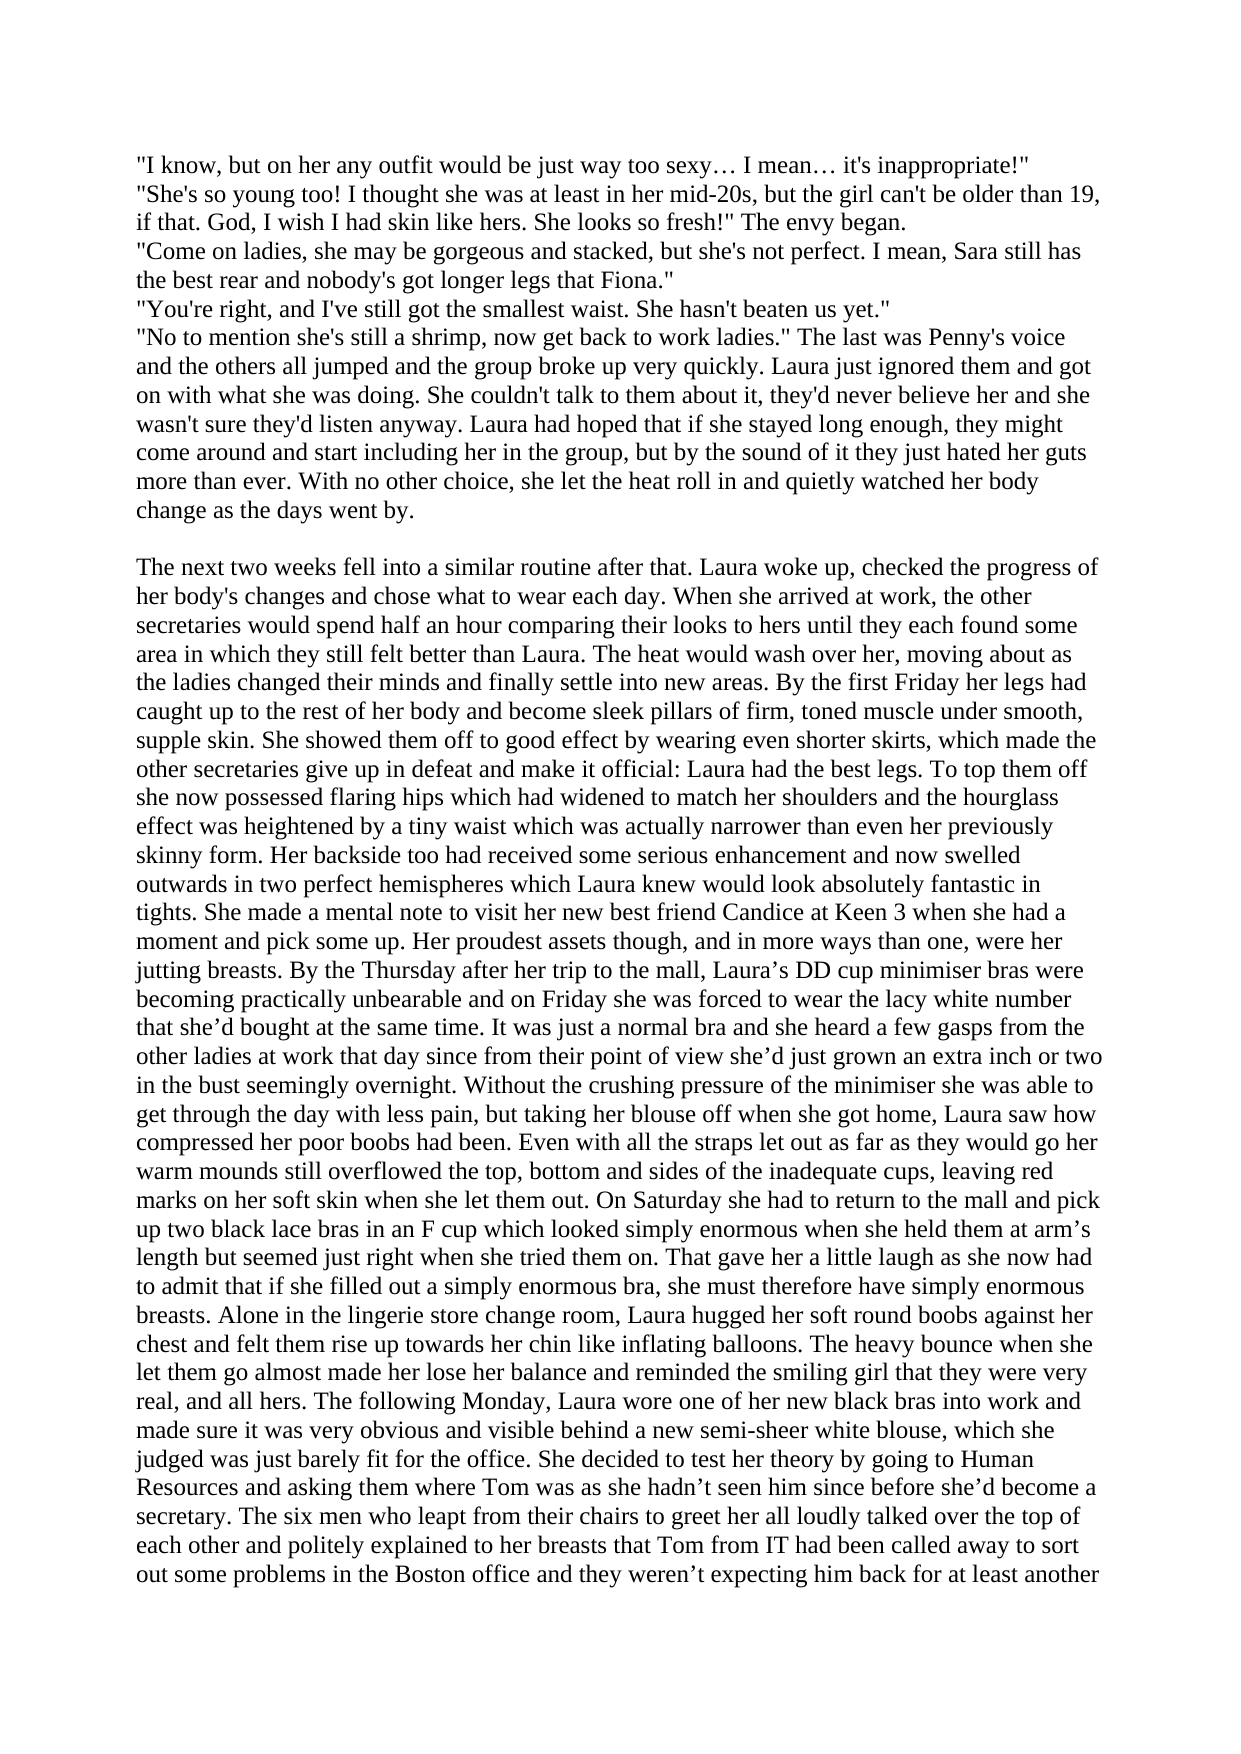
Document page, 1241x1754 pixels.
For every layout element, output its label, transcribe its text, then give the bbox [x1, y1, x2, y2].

text "Come on ladies, she may be gorgeous and stacked, but she's not perfect. I mean, Sara still has the best rear and nobody's got longer legs that Fiona." [136, 236, 1104, 294]
text "You're right, and I've still got the smallest waist. She hasn't beaten us yet." [136, 294, 1104, 322]
text "She's so young too! I thought she was at least in her mid-20s, but the girl can't be older than 19, if that. God, I wish I had skin like hers. She looks so fresh!" The envy began. [136, 179, 1104, 236]
text "No to mention she's still a shrimp, now get back to work ladies." The last was Penny's voice and the others all jumped and the group broke up very quickly. Laura just ignored them and got on with what she was doing. She couldn't talk to them about it, they'd never believe her and she wasn't sure they'd listen anyway. Laura had hoped that if she stayed long enough, they might come around and start including her in the group, but by the sound of it they just hated her guts more than ever. With no other choice, she let the heat roll in and quietly watched her body change as the days went by. [136, 322, 1104, 524]
text "I know, but on her any outfit would be just way too sexy… I mean… it's inappropriate!" [136, 150, 1104, 179]
